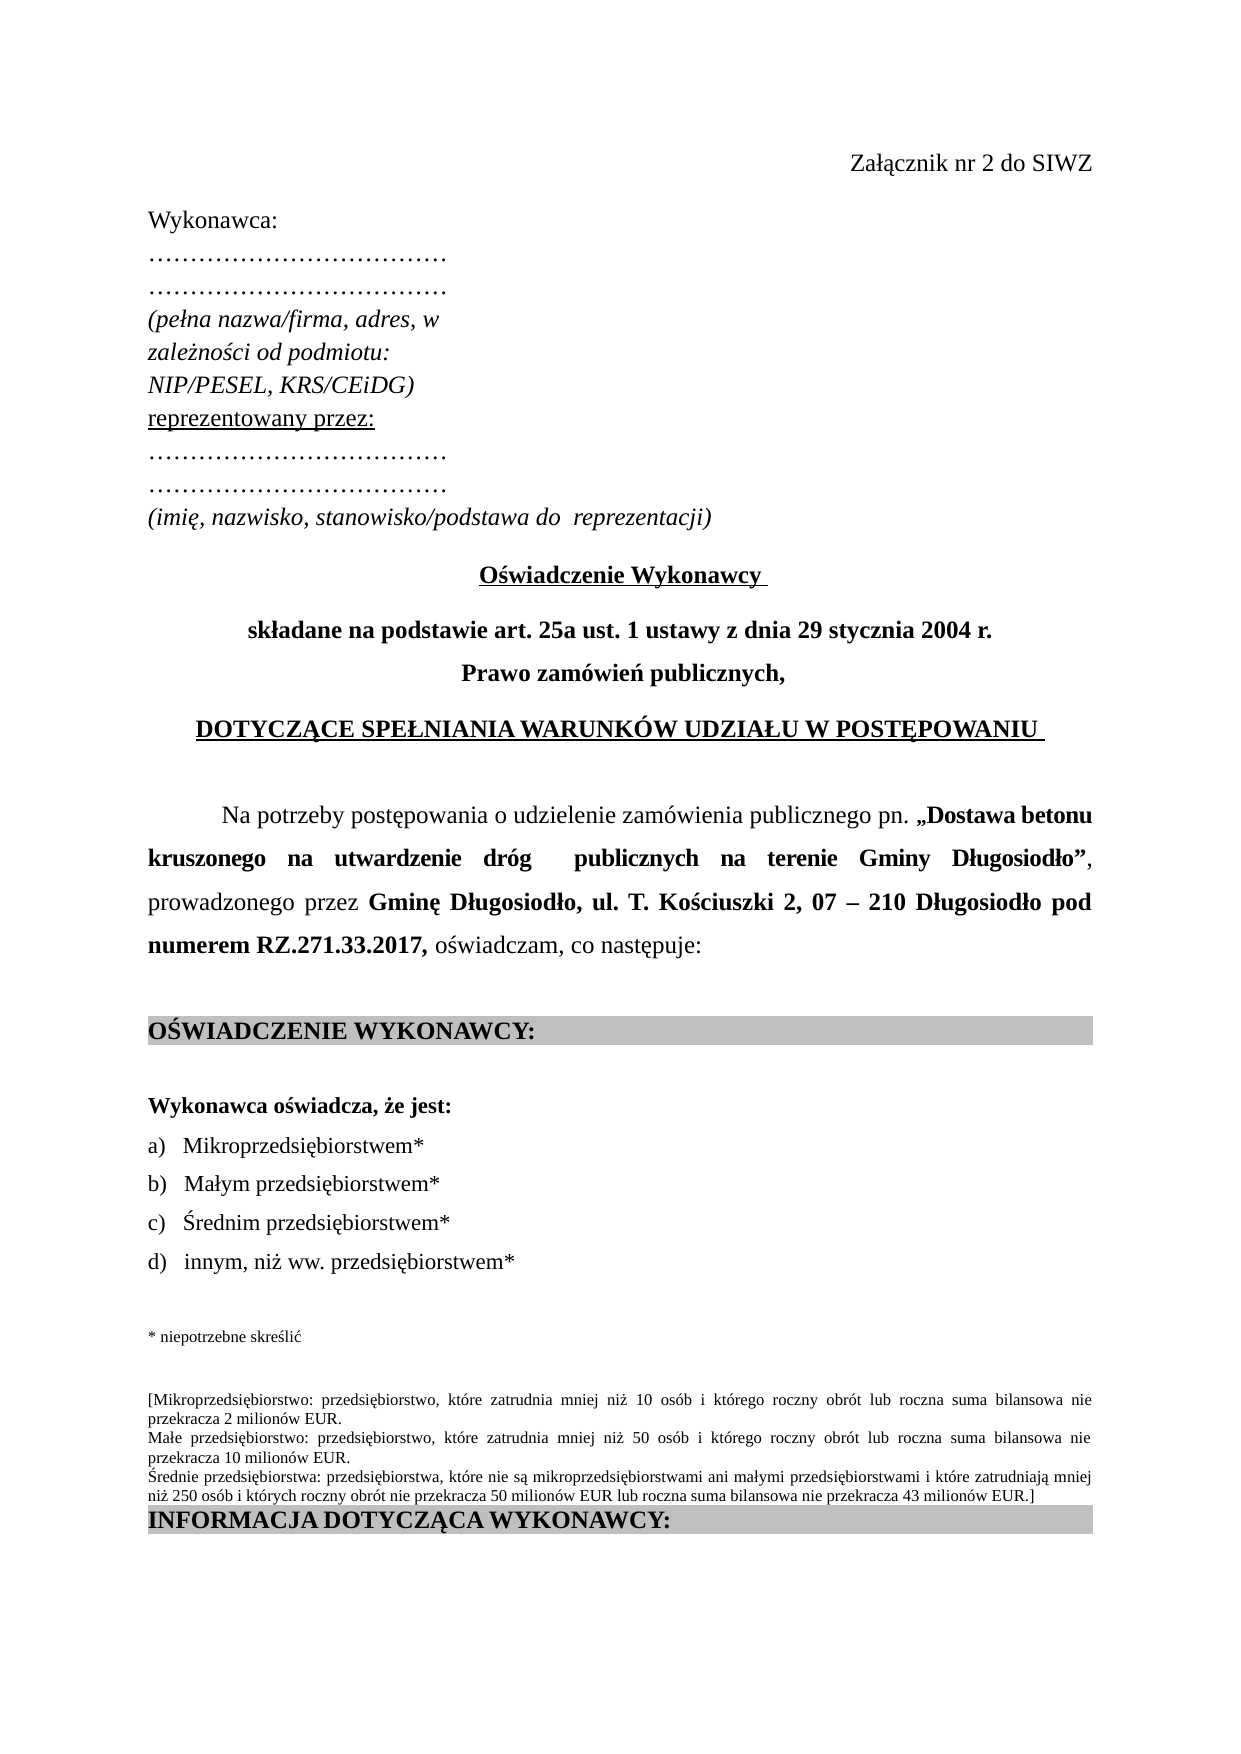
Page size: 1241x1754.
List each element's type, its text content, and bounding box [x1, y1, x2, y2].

text Załącznik nr 2 do SIWZ [148, 148, 1093, 176]
text Małe przedsiębiorstwo: przedsiębiorstwo, które zatrudnia mniej niż 50 osób i którego roczny obrót lub roczna suma bilansowa nie przekracza 10 milionów EUR. [148, 1428, 1093, 1467]
text Na potrzeby postępowania o udzielenie zamówienia publicznego pn. „Dostawa betonu kruszonego na utwardzenie dróg publicznych na terenie Gminy Długosiodło”, prowadzonego przez Gminę Długosiodło, ul. T. Kościuszki 2, 07 – 210 Długosiodło pod numerem RZ.271.33.2017, oświadczam, co następuje: [148, 800, 1093, 958]
text d) innym, niż ww. przedsiębiorstwem* [148, 1248, 1093, 1274]
text [Mikroprzedsiębiorstwo: przedsiębiorstwo, które zatrudnia mniej niż 10 osób i którego roczny obrót lub roczna suma bilansowa nie przekracza 2 milionów EUR. [148, 1390, 1093, 1428]
text ……………………………………………………………… [148, 238, 472, 300]
text (imię, nazwisko, stanowisko/podstawa do reprezentacji) [148, 502, 1093, 531]
text składane na podstawie art. 25a ust. 1 ustawy z dnia 29 stycznia 2004 r. [148, 615, 1093, 644]
text Wykonawca oświadcza, że jest: [148, 1092, 1093, 1118]
text b) Małym przedsiębiorstwem* [148, 1171, 1093, 1197]
text Prawo zamówień publicznych, [148, 658, 1093, 687]
text a) Mikroprzedsiębiorstwem* [148, 1132, 1093, 1158]
text * niepotrzebne skreślić [148, 1327, 1093, 1346]
text c) Średnim przedsiębiorstwem* [148, 1209, 1093, 1236]
text INFORMACJA DOTYCZĄCA WYKONAWCY: [148, 1505, 1093, 1534]
text (pełna nazwa/firma, adres, w zależności od podmiotu: NIP/PESEL, KRS/CEiDG) [148, 304, 472, 399]
text Wykonawca: [148, 205, 1093, 234]
text Średnie przedsiębiorstwa: przedsiębiorstwa, które nie są mikroprzedsiębiorstwami ani małymi przedsiębiorstwami i które zatrudniają mniej niż 250 osób i których roczny obrót nie przekracza 50 milionów EUR lub roczna suma bilansowa nie przekracza 43 milionów EUR.] [148, 1467, 1093, 1505]
text ……………………………………………………………… [148, 436, 472, 498]
text reprezentowany przez: [148, 403, 1093, 432]
text Oświadczenie Wykonawcy [148, 560, 1093, 588]
text DOTYCZĄCE SPEŁNIANIA WARUNKÓW UDZIAŁU W POSTĘPOWANIU [148, 714, 1093, 786]
text OŚWIADCZENIE WYKONAWCY: [148, 1016, 1093, 1045]
